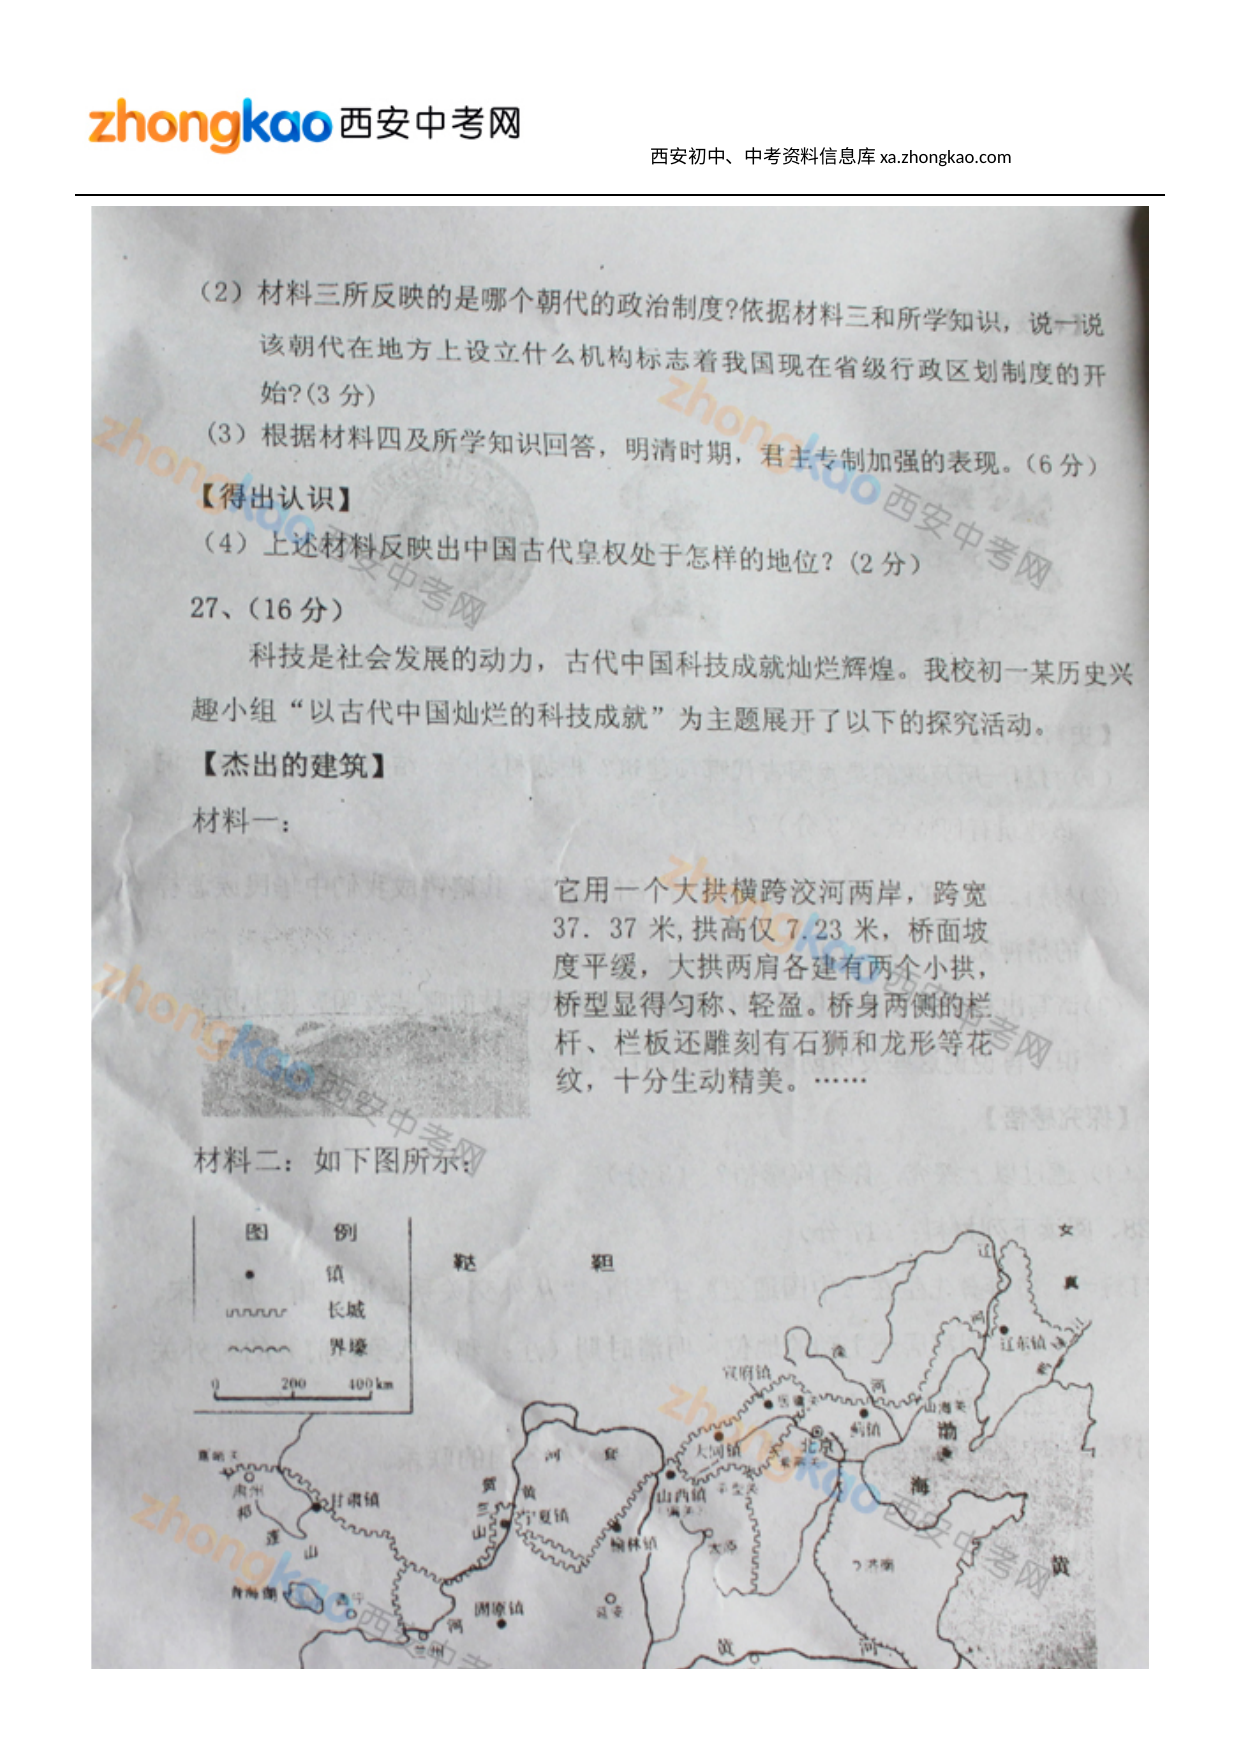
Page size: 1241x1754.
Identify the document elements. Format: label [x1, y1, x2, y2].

picture [91, 206, 1149, 1669]
picture [75, 88, 545, 164]
